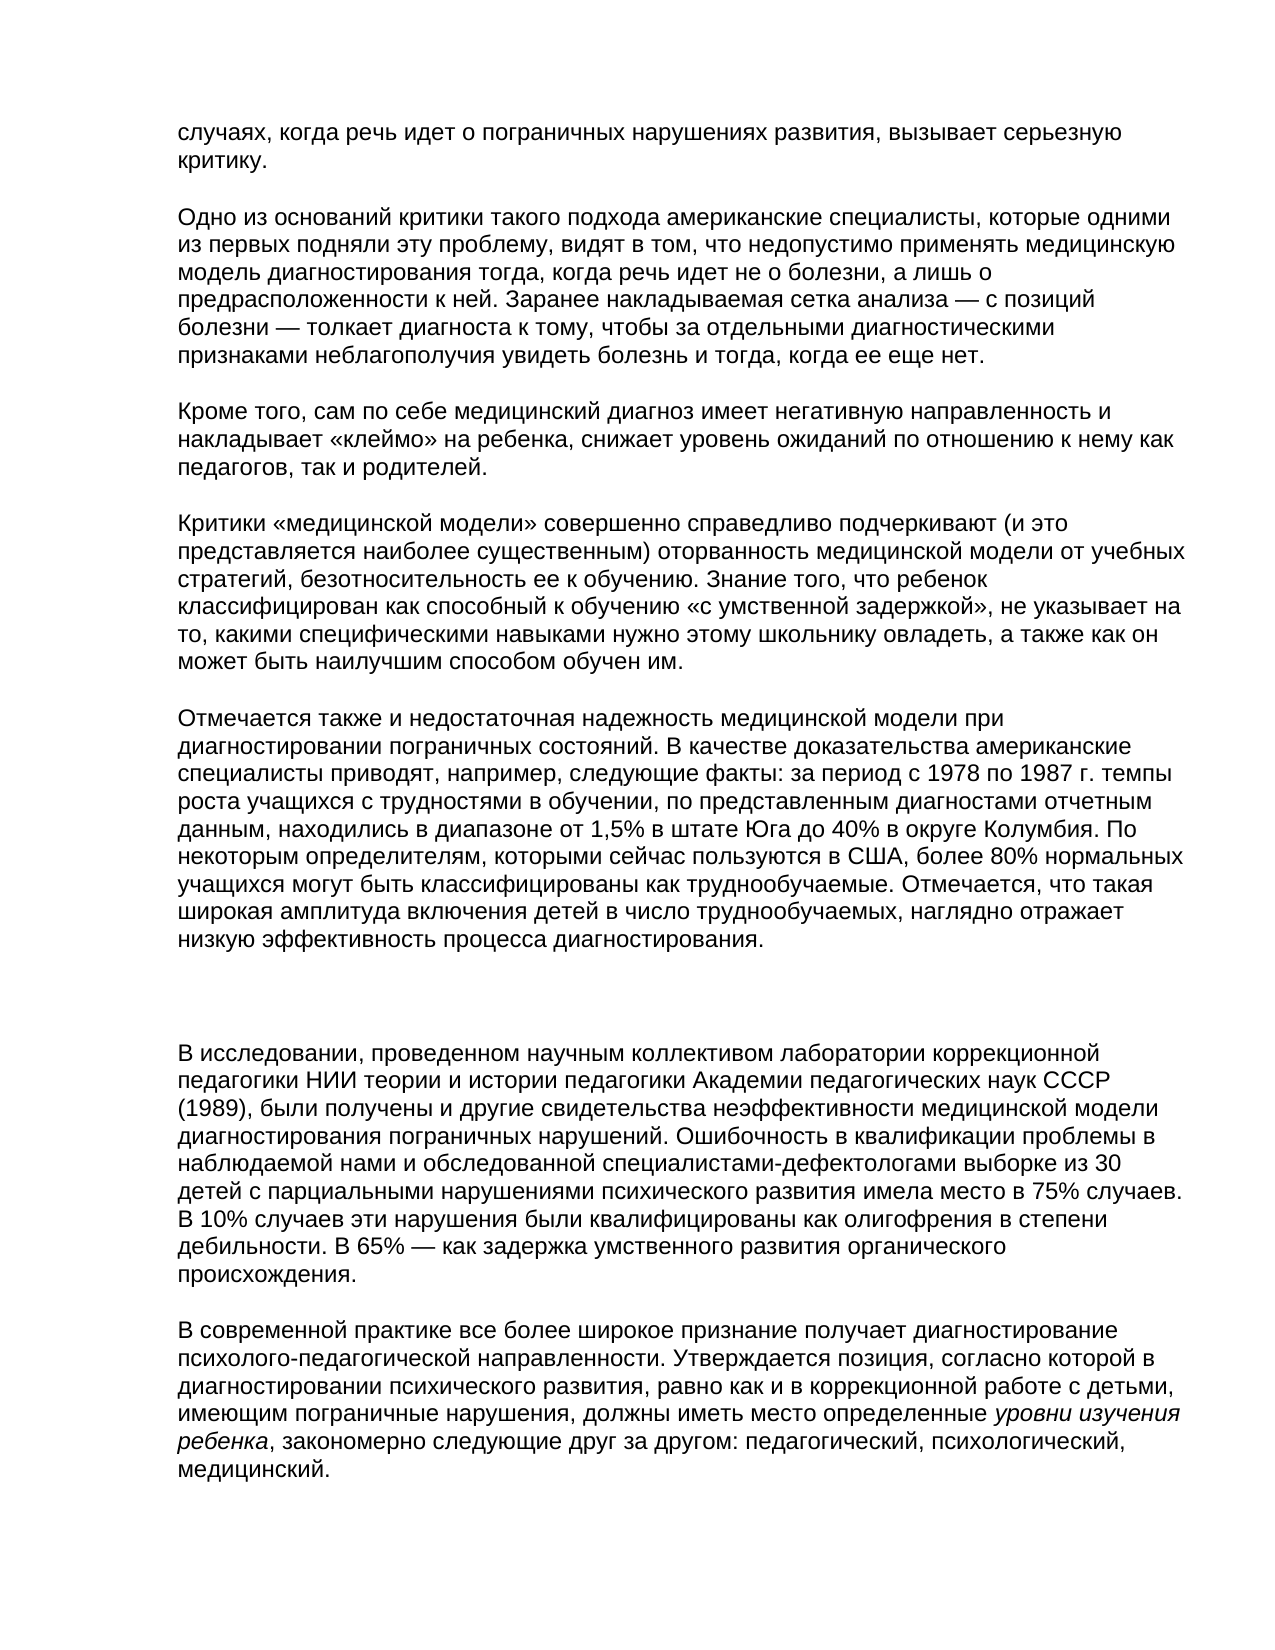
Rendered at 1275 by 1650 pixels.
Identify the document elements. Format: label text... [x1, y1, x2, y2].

text В современной практике все более широкое признание получает диагностирование психолого-педагогической направленности. Утверждается позиция, согласно которой в диагностировании психического развития, равно как и в коррекционной работе с детьми, имеющим пограничные нарушения, должны иметь место определенные уровни изучения ребенка, закономерно следующие друг за другом: педагогический, психологический, медицинский. [177, 1316, 1186, 1482]
text Кроме того, сам по себе медицинский диагноз имеет негативную направленность и накладывает «клеймо» на ребенка, снижает уровень ожиданий по отношению к нему как педагогов, так и родителей. [177, 397, 1186, 480]
text Отмечается также и недостаточная надежность медицинской модели при диагностировании пограничных состояний. В качестве доказательства американские специалисты приводят, например, следующие факты: за период с 1978 по 1987 г. темпы роста учащихся с трудностями в обучении, по представленным диагностами отчетным данным, находились в диапазоне от 1,5% в штате Юга до 40% в округе Колумбия. По некоторым определителям, которыми сейчас пользуются в США, более 80% нормальных учащихся могут быть классифицированы как труднообучаемые. Отмечается, что такая широкая амплитуда включения детей в число труднообучаемых, наглядно отражает низкую эффективность процесса диагностирования. [177, 704, 1186, 952]
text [177, 118, 1186, 173]
text В исследовании, проведенном научным коллективом лаборатории коррекционной педагогики НИИ теории и истории педагогики Академии педагогических наук СССР (1989), были получены и другие свидетельства неэффективности медицинской модели диагностирования пограничных нарушений. Ошибочность в квалификации проблемы в наблюдаемой нами и обследованной специалистами-дефектологами выборке из 30 детей с парциальными нарушениями психического развития имела место в 75% случаев. В 10% случаев эти нарушения были квалифицированы как олигофрения в степени дебильности. В 65% — как задержка умственного развития органического происхождения. [177, 1039, 1186, 1287]
text Одно из оснований критики такого подхода американские специалисты, которые одними из первых подняли эту проблему, видят в том, что недопустимо применять медицинскую модель диагностирования тогда, когда речь идет не о болезни, а лишь о предрасположенности к ней. Заранее накладываемая сетка анализа — с позиций болезни — толкает диагноста к тому, чтобы за отдельными диагностическими признаками неблагополучия увидеть болезнь и тогда, когда ее еще нет. [177, 202, 1186, 368]
text Критики «медицинской модели» совершенно справедливо подчеркивают (и это представляется наиболее существенным) оторванность медицинской модели от учебных стратегий, безотносительность ее к обучению. Знание того, что ребенок классифицирован как способный к обучению «с умственной задержкой», не указывает на то, какими специфическими навыками нужно этому школьнику овладеть, а также как он может быть наилучшим способом обучен им. [177, 509, 1186, 675]
